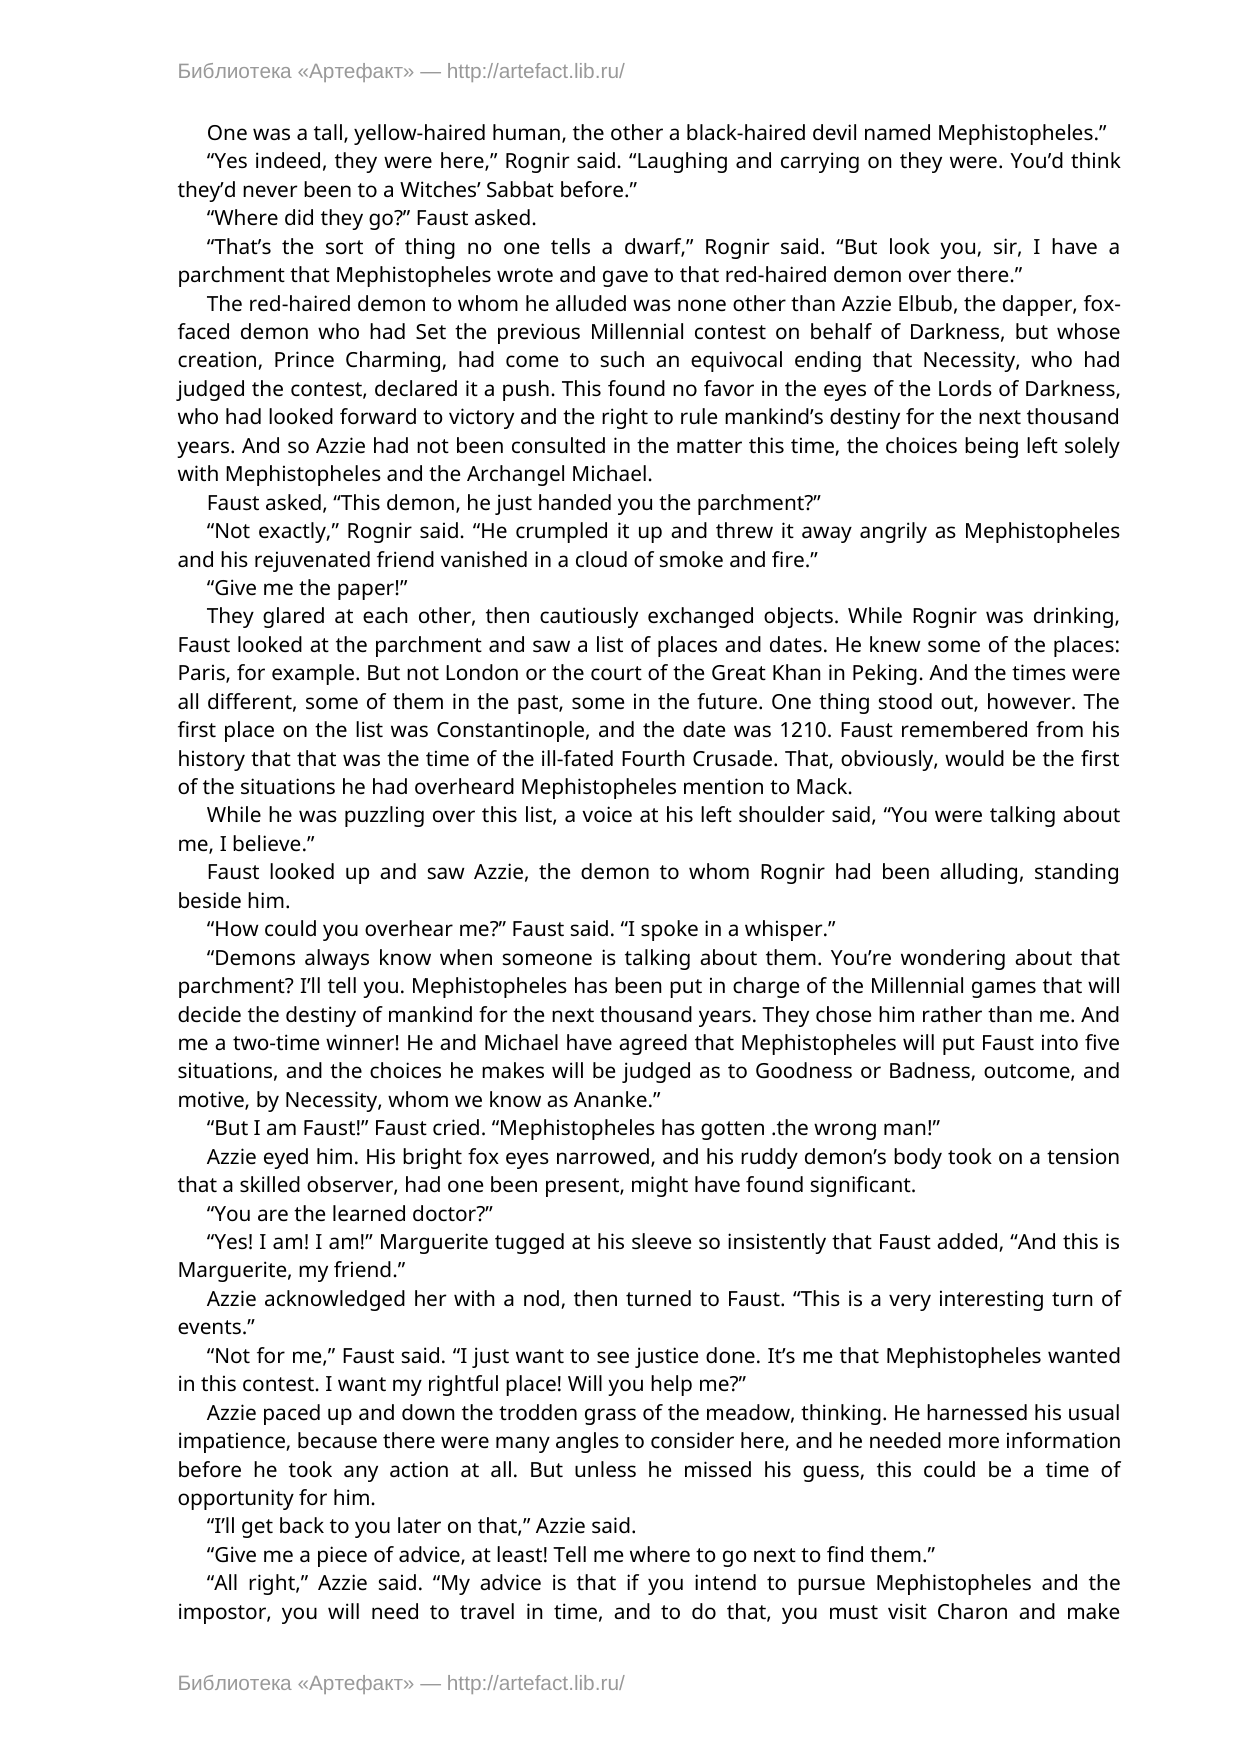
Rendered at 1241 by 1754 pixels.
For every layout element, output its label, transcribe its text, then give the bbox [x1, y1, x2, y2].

text Faust asked, “This demon, he just handed you the parchment?” [177, 488, 1122, 516]
text Azzie eyed him. His bright fox eyes narrowed, and his ruddy demon’s body took on a tension that a skilled observer, had one been present, might have found significant. [177, 1142, 1122, 1199]
text “Not exactly,” Rognir said. “He crumpled it up and threw it away angrily as Mephistopheles and his rejuvenated friend vanished in a cloud of smoke and fire.” [177, 516, 1122, 573]
text “Where did they go?” Faust asked. [177, 203, 1122, 232]
text “Give me the paper!” [177, 573, 1122, 602]
text While he was puzzling over this list, a voice at his left shoulder said, “You were talking about me, I believe.” [177, 801, 1122, 857]
text “Give me a piece of advice, at least! Tell me where to go next to find them.” [177, 1540, 1122, 1568]
text “Yes! I am! I am!” Marguerite tugged at his sleeve so insistently that Faust added, “And this is Marguerite, my friend.” [177, 1227, 1122, 1284]
text “You are the learned doctor?” [177, 1199, 1122, 1227]
text Azzie acknowledged her with a nod, then turned to Faust. “This is a very interesting turn of events.” [177, 1284, 1122, 1341]
text Faust looked up and saw Azzie, the demon to whom Rognir had been alluding, standing beside him. [177, 857, 1122, 914]
text “Demons always know when someone is talking about them. You’re wondering about that parchment? I’ll tell you. Mephistopheles has been put in charge of the Millennial games that will decide the destiny of mankind for the next thousand years. They chose him rather than me. And me a two-time winner! He and Michael have agreed that Mephistopheles will put Faust into five situations, and the choices he makes will be judged as to Goodness or Badness, outcome, and motive, by Necessity, whom we know as Ananke.” [177, 943, 1122, 1113]
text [177, 1568, 1122, 1625]
text Azzie paced up and down the trodden grass of the meadow, thinking. He harnessed his usual impatience, because there were many angles to consider here, and he needed more information before he took any action at all. But unless he missed his guess, this could be a time of opportunity for him. [177, 1398, 1122, 1512]
text “Not for me,” Faust said. “I just want to see justice done. It’s me that Mephistopheles wanted in this contest. I want my rightful place! Will you help me?” [177, 1341, 1122, 1398]
text “How could you overhear me?” Faust said. “I spoke in a whisper.” [177, 914, 1122, 943]
text “I’ll get back to you later on that,” Azzie said. [177, 1512, 1122, 1540]
text “But I am Faust!” Faust cried. “Mephistopheles has gotten .the wrong man!” [177, 1113, 1122, 1142]
text “Yes indeed, they were here,” Rognir said. “Laughing and carrying on they were. You’d think they’d never been to a Witches’ Sabbat before.” [177, 147, 1122, 203]
text “That’s the sort of thing no one tells a dwarf,” Rognir said. “But look you, sir, I have a parchment that Mephistopheles wrote and gave to that red-haired demon over there.” [177, 232, 1122, 289]
text The red-haired demon to whom he alluded was none other than Azzie Elbub, the dapper, fox-faced demon who had Set the previous Millennial contest on behalf of Darkness, but whose creation, Prince Charming, had come to such an equivocal ending that Necessity, who had judged the contest, declared it a push. This found no favor in the eyes of the Lords of Darkness, who had looked forward to victory and the right to rule mankind’s destiny for the next thousand years. And so Azzie had not been consulted in the matter this time, the choices being left solely with Mephistopheles and the Archangel Michael. [177, 289, 1122, 488]
text One was a tall, yellow-haired human, the other a black-haired devil named Mephistopheles.” [177, 118, 1122, 147]
text They glared at each other, then cautiously exchanged objects. While Rognir was drinking, Faust looked at the parchment and saw a list of places and dates. He knew some of the places: Paris, for example. But not London or the court of the Great Khan in Peking. And the times were all different, some of them in the past, some in the future. One thing stood out, however. The first place on the list was Constantinople, and the date was 1210. Faust remembered from his history that that was the time of the ill-fated Fourth Crusade. That, obviously, would be the first of the situations he had overheard Mephistopheles mention to Mack. [177, 602, 1122, 801]
